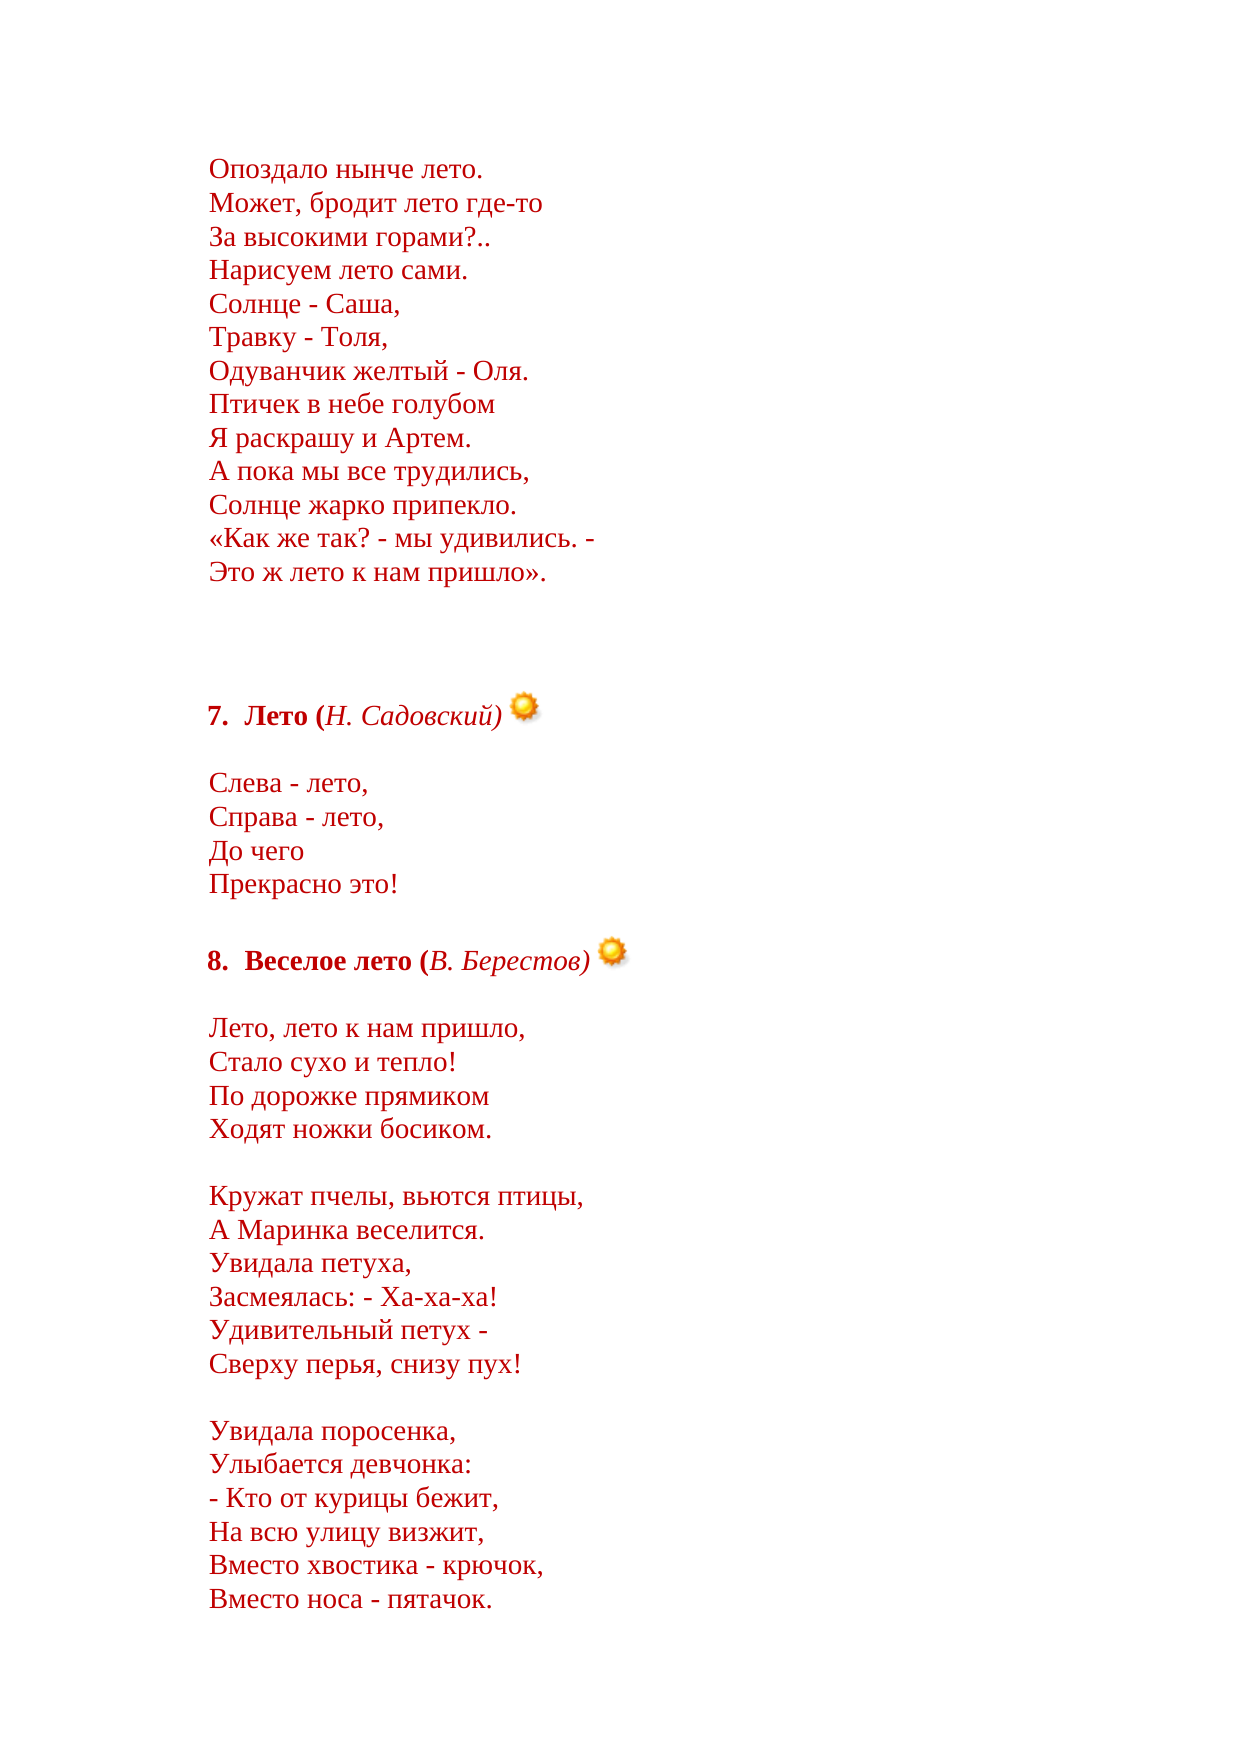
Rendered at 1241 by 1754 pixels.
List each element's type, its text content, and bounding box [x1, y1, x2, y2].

text Вместо хвостика - крючок, [177, 1547, 1152, 1581]
text Это ж лето к нам пришло». [177, 554, 1152, 588]
text Солнце - Саша, [177, 286, 1152, 319]
text На всю улицу визжит, [177, 1514, 1152, 1547]
text Засмеялась: - Ха-ха-ха! [177, 1279, 1152, 1312]
text Опоздало нынче лето. [177, 152, 1152, 185]
text До чего [177, 833, 1152, 866]
text А Маринка веселится. [177, 1212, 1152, 1245]
text По дорожке прямиком [177, 1078, 1152, 1111]
text За высокими горами?.. [177, 219, 1152, 252]
list Веселое лето (В. Берестов) [207, 933, 1152, 977]
text Травку - Толя, [177, 319, 1152, 353]
picture [509, 688, 547, 726]
text Улыбается девчонка: [177, 1447, 1152, 1480]
text А пока мы все трудились, [177, 453, 1152, 487]
text Увидала поросенка, [177, 1413, 1152, 1447]
text Слева - лето, [177, 766, 1152, 799]
text Птичек в небе голубом [177, 386, 1152, 420]
text Удивительный петух - [177, 1312, 1152, 1346]
text «Как же так? - мы удивились. - [177, 521, 1152, 554]
text Лето, лето к нам пришло, [177, 1011, 1152, 1044]
text Стало сухо и тепло! [177, 1044, 1152, 1078]
text Солнце жарко припекло. [177, 487, 1152, 521]
text Вместо носа - пятачок. [177, 1581, 1152, 1614]
list Лето (Н. Садовский) [207, 688, 1152, 732]
text Сверху перья, снизу пух! [177, 1346, 1152, 1379]
text Нарисуем лето сами. [177, 252, 1152, 286]
text Увидала петуха, [177, 1245, 1152, 1279]
text Справа - лето, [177, 799, 1152, 833]
text Я раскрашу и Артем. [177, 420, 1152, 453]
text Одуванчик желтый - Оля. [177, 353, 1152, 386]
picture [597, 933, 635, 971]
text Может, бродит лето где-то [177, 185, 1152, 219]
text Кружат пчелы, вьются птицы, [177, 1178, 1152, 1212]
text Ходят ножки босиком. [177, 1111, 1152, 1145]
text Прекрасно это! [177, 866, 1152, 900]
text - Кто от курицы бежит, [177, 1480, 1152, 1514]
